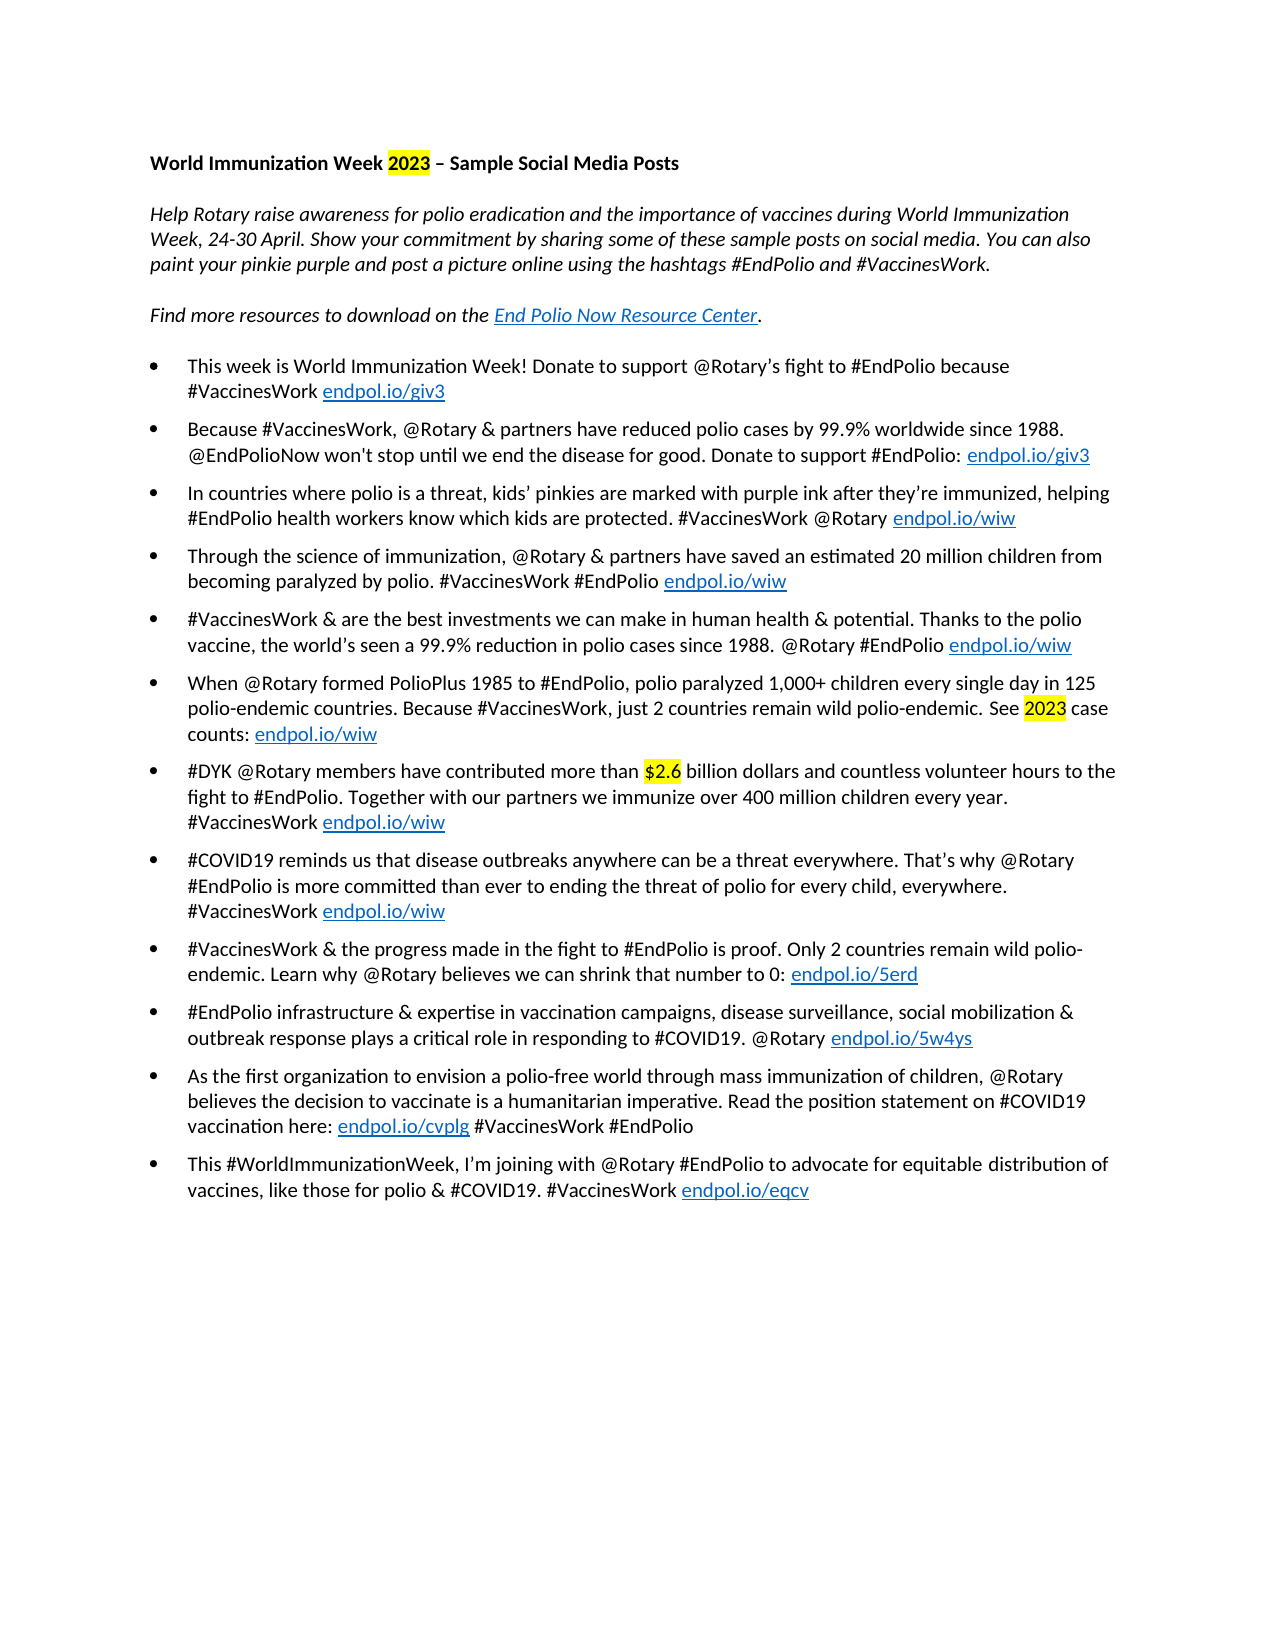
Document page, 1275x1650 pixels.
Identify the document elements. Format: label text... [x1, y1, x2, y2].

list When @Rotary formed PolioPlus 1985 to #EndPolio, polio paralyzed 1,000+ children every single day in 125 polio-endemic countries. Because #VaccinesWork, just 2 countries remain wild polio-endemic. See 2023 case counts: endpol.io/wiw [150, 670, 1125, 746]
list As the first organization to envision a polio-free world through mass immunization of children, @Rotary believes the decision to vaccinate is a humanitarian imperative. Read the position statement on #COVID19 vaccination here: endpol.io/cvplg #VaccinesWork #EndPolio [150, 1063, 1125, 1139]
list #DYK @Rotary members have contributed more than $2.6 billion dollars and countless volunteer hours to the fight to #EndPolio. Together with our partners we immunize over 400 million children every year. #VaccinesWork endpol.io/wiw [150, 759, 1125, 835]
text World Immunization Week 2023 – Sample Social Media Posts [430, 150, 1125, 175]
list Through the science of immunization, @Rotary & partners have saved an estimated 20 million children from becoming paralyzed by polio. #VaccinesWork #EndPolio endpol.io/wiw [150, 543, 1125, 594]
list #VaccinesWork & are the best investments we can make in human health & potential. Thanks to the polio vaccine, the world’s seen a 99.9% reduction in polio cases since 1988. @Rotary #EndPolio endpol.io/wiw [150, 607, 1125, 657]
list In countries where polio is a threat, kids’ pinkies are marked with purple ink after they’re immunized, helping #EndPolio health workers know which kids are protected. #VaccinesWork @Rotary endpol.io/wiw [150, 480, 1125, 531]
text World Immunization Week 2023 – Sample Social Media Posts [150, 150, 388, 175]
text Find more resources to download on the End Polio Now Resource Center. [150, 302, 1125, 328]
list #EndPolio infrastructure & expertise in vaccination campaigns, disease surveillance, social mobilization & outbreak response plays a critical role in responding to #COVID19. @Rotary endpol.io/5w4ys [150, 999, 1125, 1050]
list This week is World Immunization Week! Donate to support @Rotary’s fight to #EndPolio because #VaccinesWork endpol.io/giv3 [150, 353, 1125, 404]
text Help Rotary raise awareness for polio eradication and the importance of vaccines during World Immunization Week, 24-30 April. Show your commitment by sharing some of these sample posts on social media. You can also paint your pinkie purple and post a picture online using the hashtags #EndPolio and #VaccinesWork. [150, 201, 1125, 277]
list #COVID19 reminds us that disease outbreaks anywhere can be a threat everywhere. That’s why @Rotary #EndPolio is more committed than ever to ending the threat of polio for every child, everywhere. #VaccinesWork endpol.io/wiw [150, 847, 1125, 924]
list Because #VaccinesWork, @Rotary & partners have reduced polio cases by 99.9% worldwide since 1988. @EndPolioNow won't stop until we end the disease for good. Donate to support #EndPolio: endpol.io/giv3 [150, 417, 1125, 467]
list This #WorldImmunizationWeek, I’m joining with @Rotary #EndPolio to advocate for equitable distribution of vaccines, like those for polio & #COVID19. #VaccinesWork endpol.io/eqcv [150, 1152, 1125, 1202]
list #VaccinesWork & the progress made in the fight to #EndPolio is proof. Only 2 countries remain wild polio-endemic. Learn why @Rotary believes we can shrink that number to 0: endpol.io/5erd [150, 936, 1125, 987]
